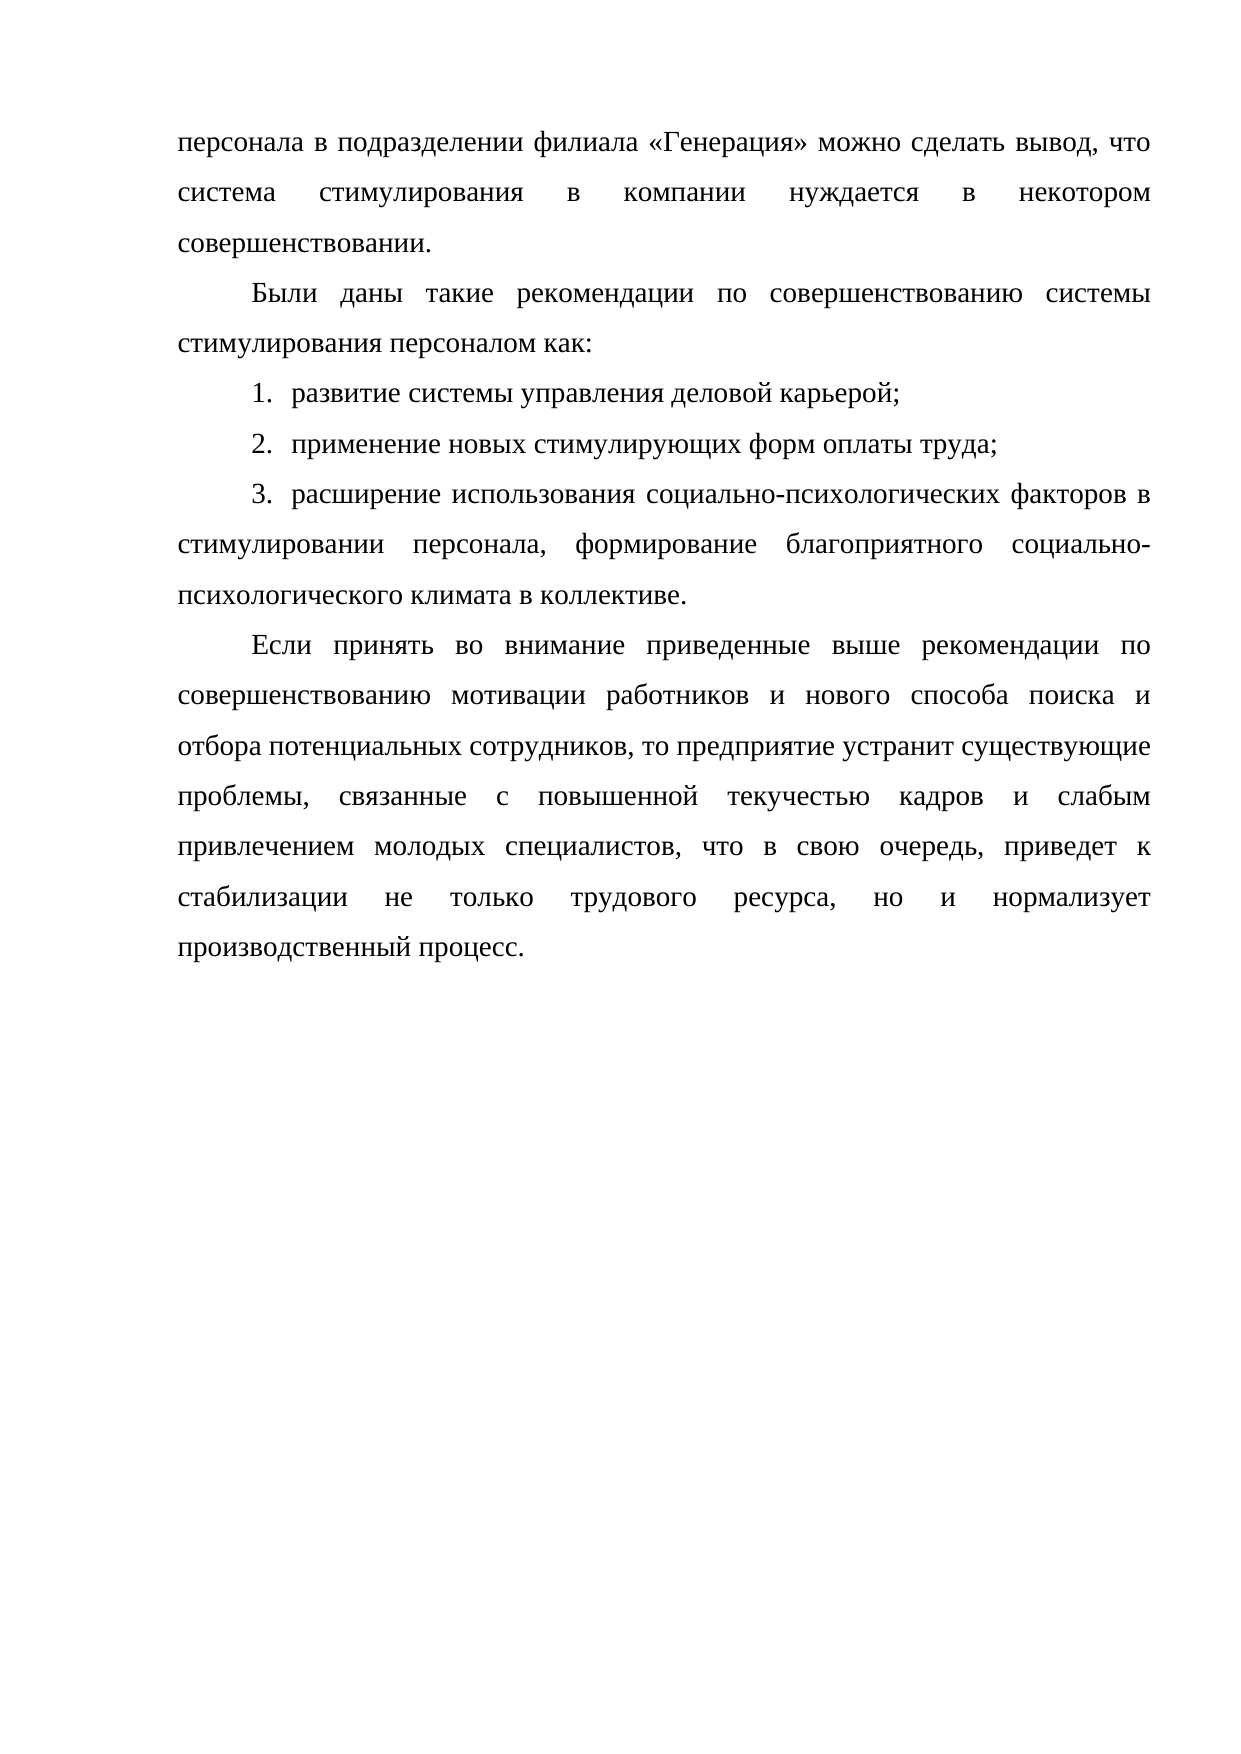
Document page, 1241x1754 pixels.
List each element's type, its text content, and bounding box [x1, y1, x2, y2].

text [177, 124, 1152, 258]
list Если принять во внимание приведенные выше рекомендации по совершенствованию мотивации работников и нового способа поиска и отбора потенциальных сотрудников, то предприятие устранит существующие проблемы, связанные с повышенной текучестью кадров и слабым привлечением молодых специалистов, что в свою очередь, приведет к стабилизации не только трудового ресурса, но и нормализует производственный процесс. [177, 627, 1152, 963]
text Были даны такие рекомендации по совершенствованию системы стимулирования персоналом как: [177, 275, 1152, 359]
list расширение использования социально-психологических факторов в стимулировании персонала, формирование благоприятного социально-психологического климата в коллективе. [177, 476, 1152, 610]
list развитие системы управления деловой карьерой; [177, 376, 1152, 409]
list применение новых стимулирующих форм оплаты труда; [177, 426, 1152, 459]
